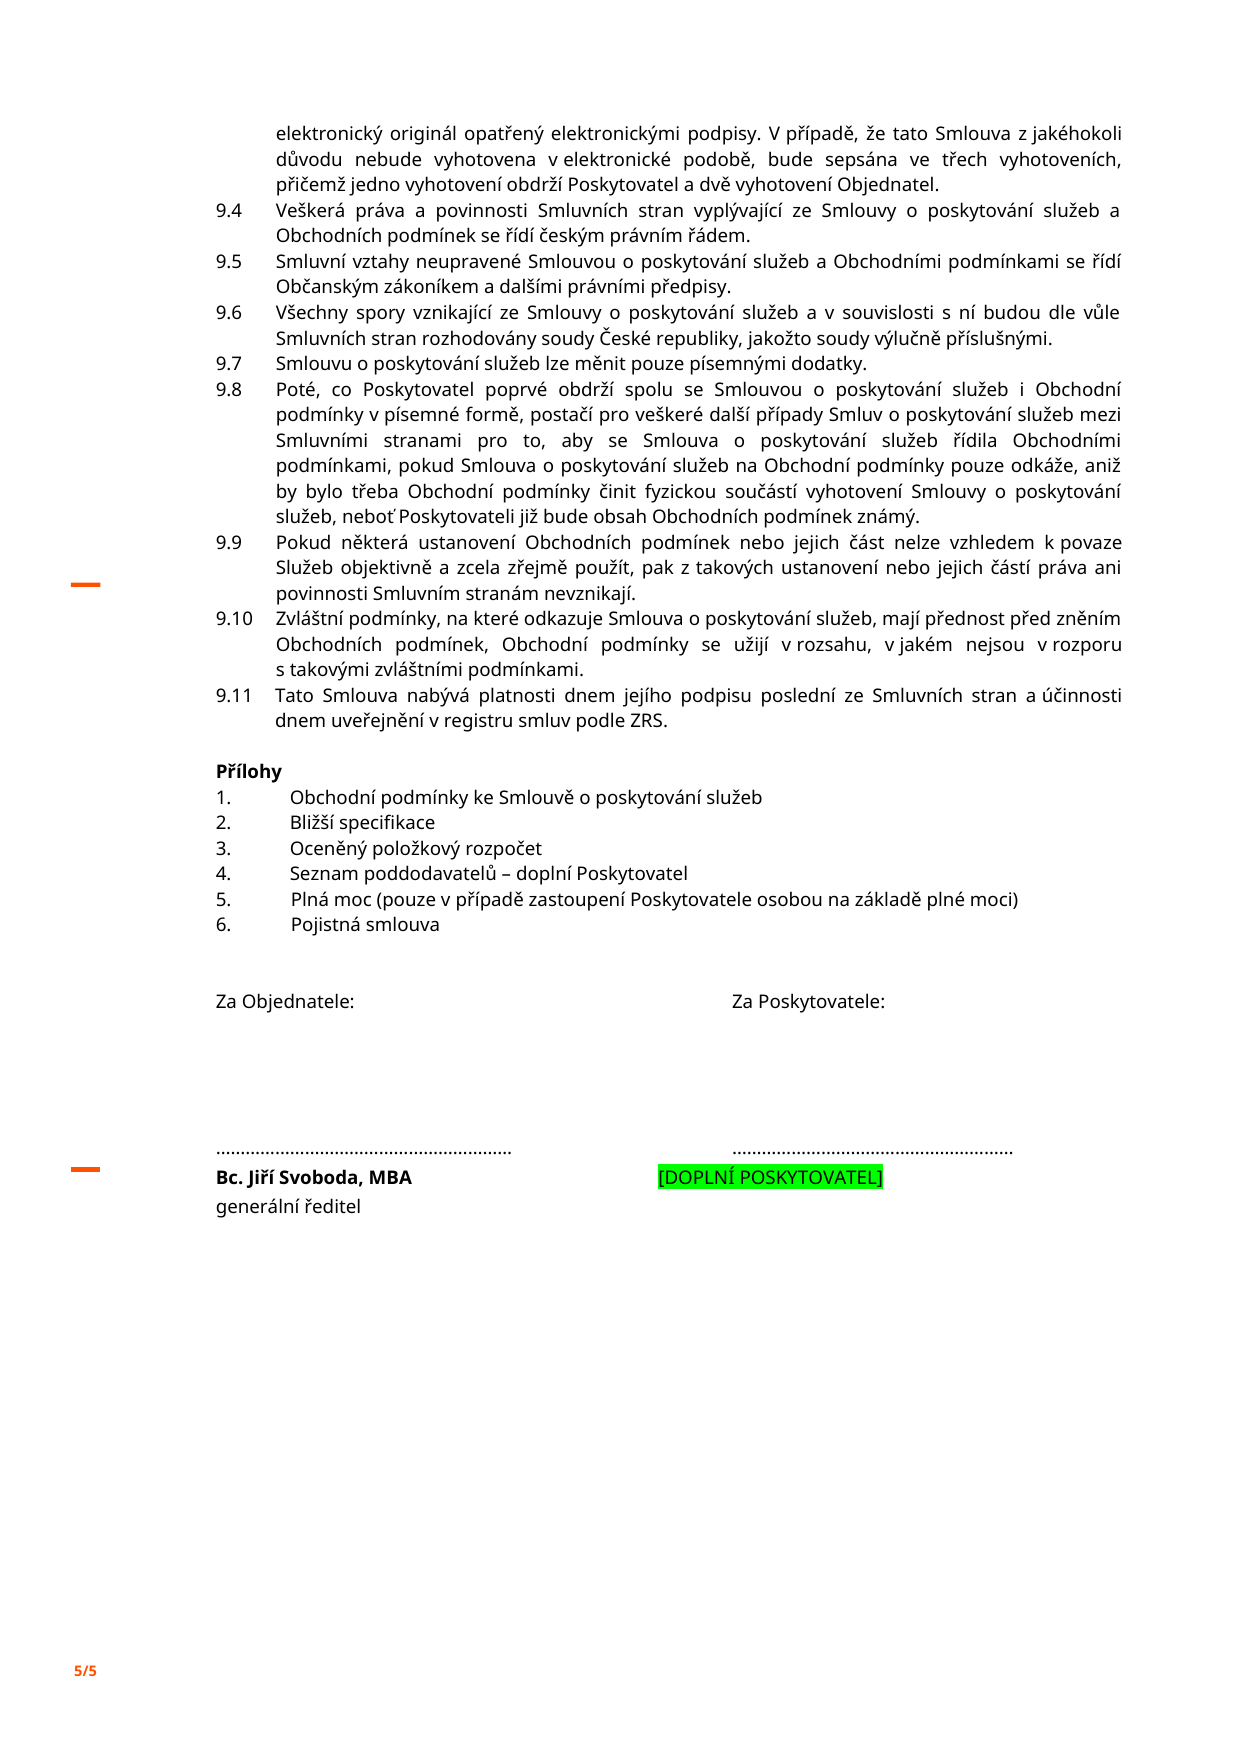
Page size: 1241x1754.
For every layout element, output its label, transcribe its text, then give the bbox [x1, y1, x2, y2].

subtitle Tato Smlouva nabývá platnosti dnem jejího podpisu poslední ze Smluvních stran a účinnosti dnem uveřejnění v registru smluv podle ZRS. [216, 682, 1122, 733]
subtitle Smluvní vztahy neupravené Smlouvou o poskytování služeb a Obchodními podmínkami se řídí Občanským zákoníkem a dalšími právními předpisy. [216, 248, 1122, 299]
text Přílohy [216, 759, 1122, 784]
text Bc. Jiří Svoboda, MBA [DOPLNÍ POSKYTOVATEL] generální ředitel [216, 1164, 1122, 1219]
list Seznam poddodavatelů – doplní Poskytovatel [216, 861, 1122, 886]
text Za Objednatele: Za Poskytovatele: [216, 988, 1122, 1014]
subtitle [216, 121, 1122, 197]
subtitle Zvláštní podmínky, na které odkazuje Smlouva o poskytování služeb, mají přednost před zněním Obchodních podmínek, Obchodní podmínky se užijí v rozsahu, v jakém nejsou v rozporu s takovými zvláštními podmínkami. [216, 606, 1122, 682]
list Oceněný položkový rozpočet [216, 835, 1122, 861]
subtitle Smlouvu o poskytování služeb lze měnit pouze písemnými dodatky. [216, 350, 1122, 376]
subtitle Veškerá práva a povinnosti Smluvních stran vyplývající ze Smlouvy o poskytování služeb a Obchodních podmínek se řídí českým právním řádem. [216, 197, 1122, 248]
text …………………………………………………… ………………………………………………… [216, 1135, 1122, 1160]
list Plná moc (pouze v případě zastoupení Poskytovatele osobou na základě plné moci) [216, 886, 1122, 912]
list Obchodní podmínky ke Smlouvě o poskytování služeb [216, 784, 1122, 810]
subtitle Poté, co Poskytovatel poprvé obdrží spolu se Smlouvou o poskytování služeb i Obchodní podmínky v písemné formě, postačí pro veškeré další případy Smluv o poskytování služeb mezi Smluvními stranami pro to, aby se Smlouva o poskytování služeb řídila Obchodními podmínkami, pokud Smlouva o poskytování služeb na Obchodní podmínky pouze odkáže, aniž by bylo třeba Obchodní podmínky činit fyzickou součástí vyhotovení Smlouvy o poskytování služeb, neboť Poskytovateli již bude obsah Obchodních podmínek známý. [216, 376, 1122, 529]
list Pojistná smlouva [216, 912, 1122, 937]
subtitle Pokud některá ustanovení Obchodních podmínek nebo jejich část nelze vzhledem k povaze Služeb objektivně a zcela zřejmě použít, pak z takových ustanovení nebo jejich částí práva ani povinnosti Smluvním stranám nevznikají. [216, 529, 1122, 606]
subtitle Všechny spory vznikající ze Smlouvy o poskytování služeb a v souvislosti s ní budou dle vůle Smluvních stran rozhodovány soudy České republiky, jakožto soudy výlučně příslušnými. [216, 299, 1122, 350]
list Bližší specifikace [216, 810, 1122, 835]
